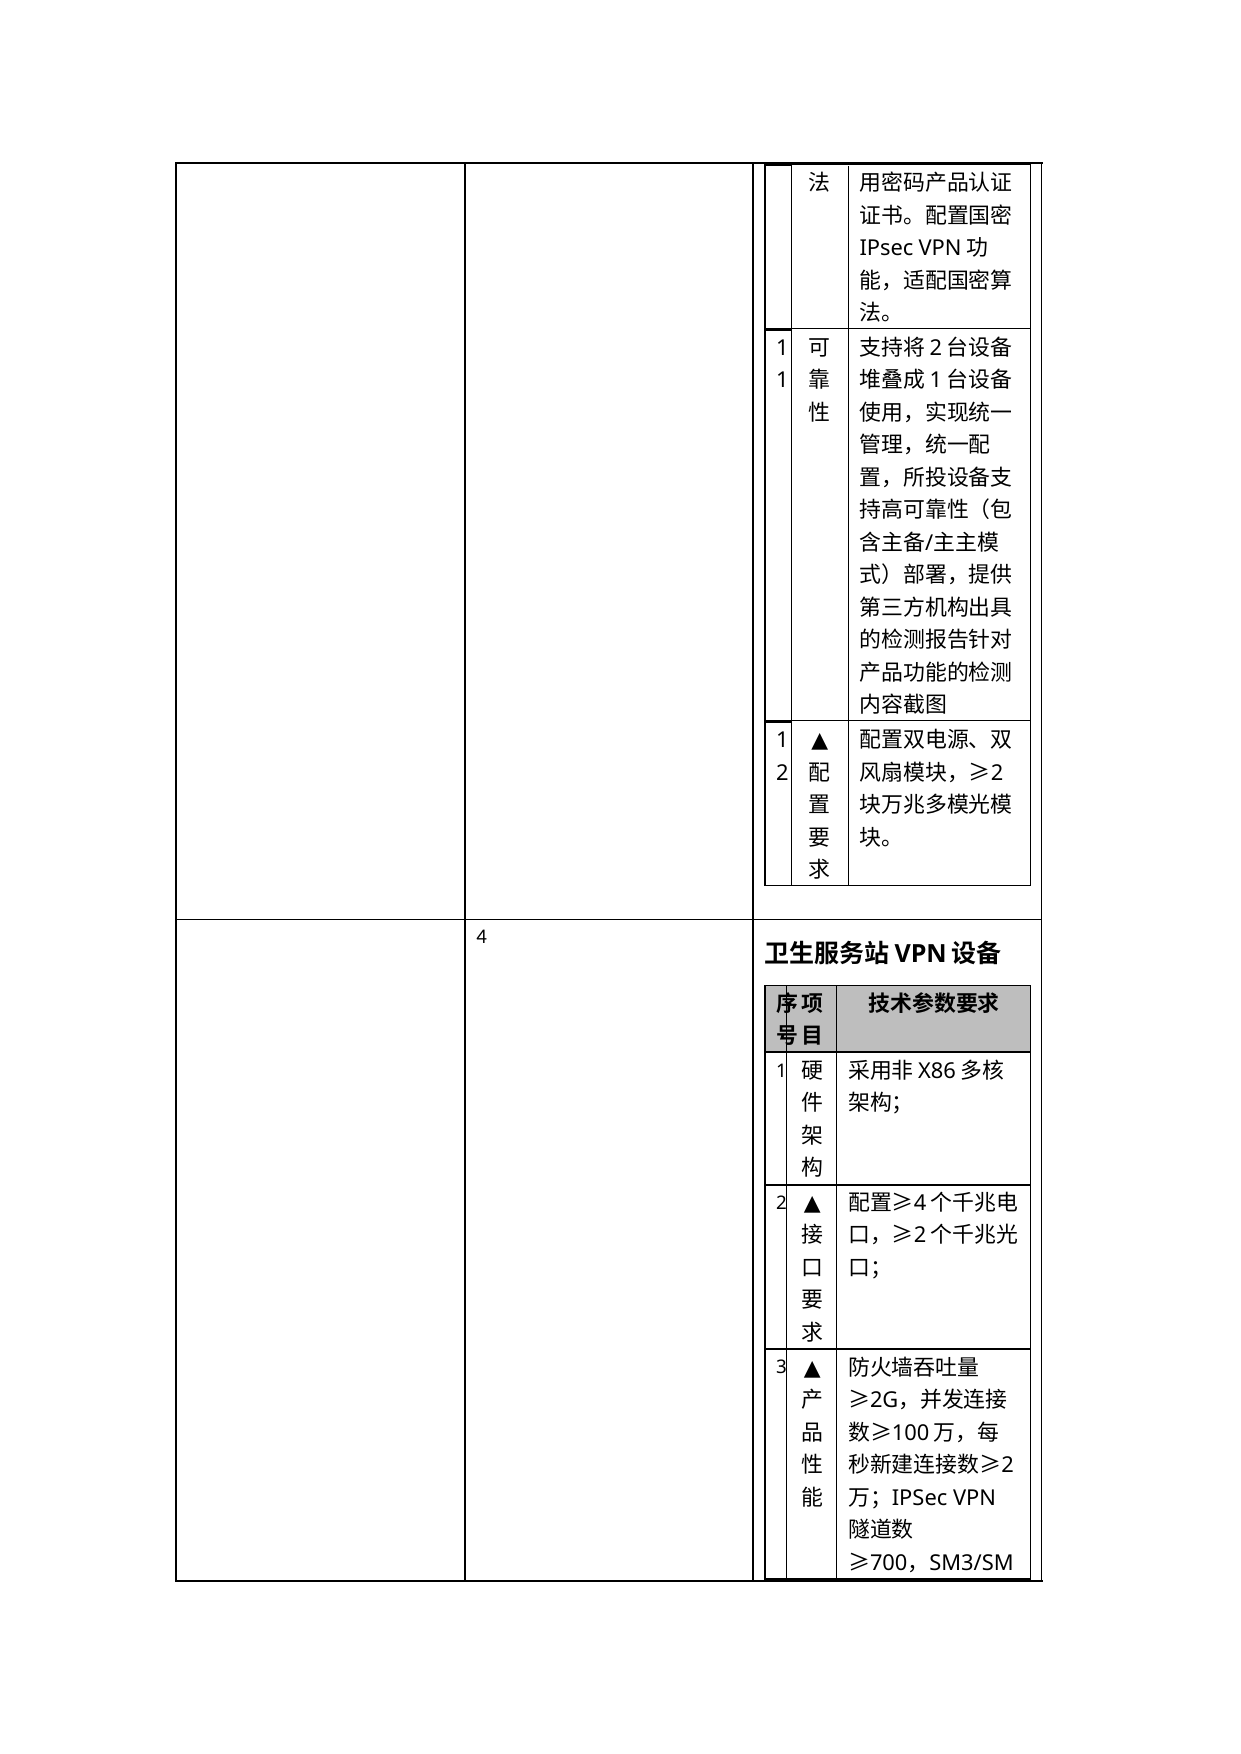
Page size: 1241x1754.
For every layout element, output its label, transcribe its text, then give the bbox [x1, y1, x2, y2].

table_cell [177, 164, 464, 919]
table_cell 中心侧VPN设备 [754, 164, 1041, 919]
table_cell [177, 920, 464, 1580]
table_cell 卫生服务站VPN设备 [754, 920, 1041, 1580]
table_cell 3 [466, 164, 752, 919]
table_cell 4 [466, 920, 752, 1580]
